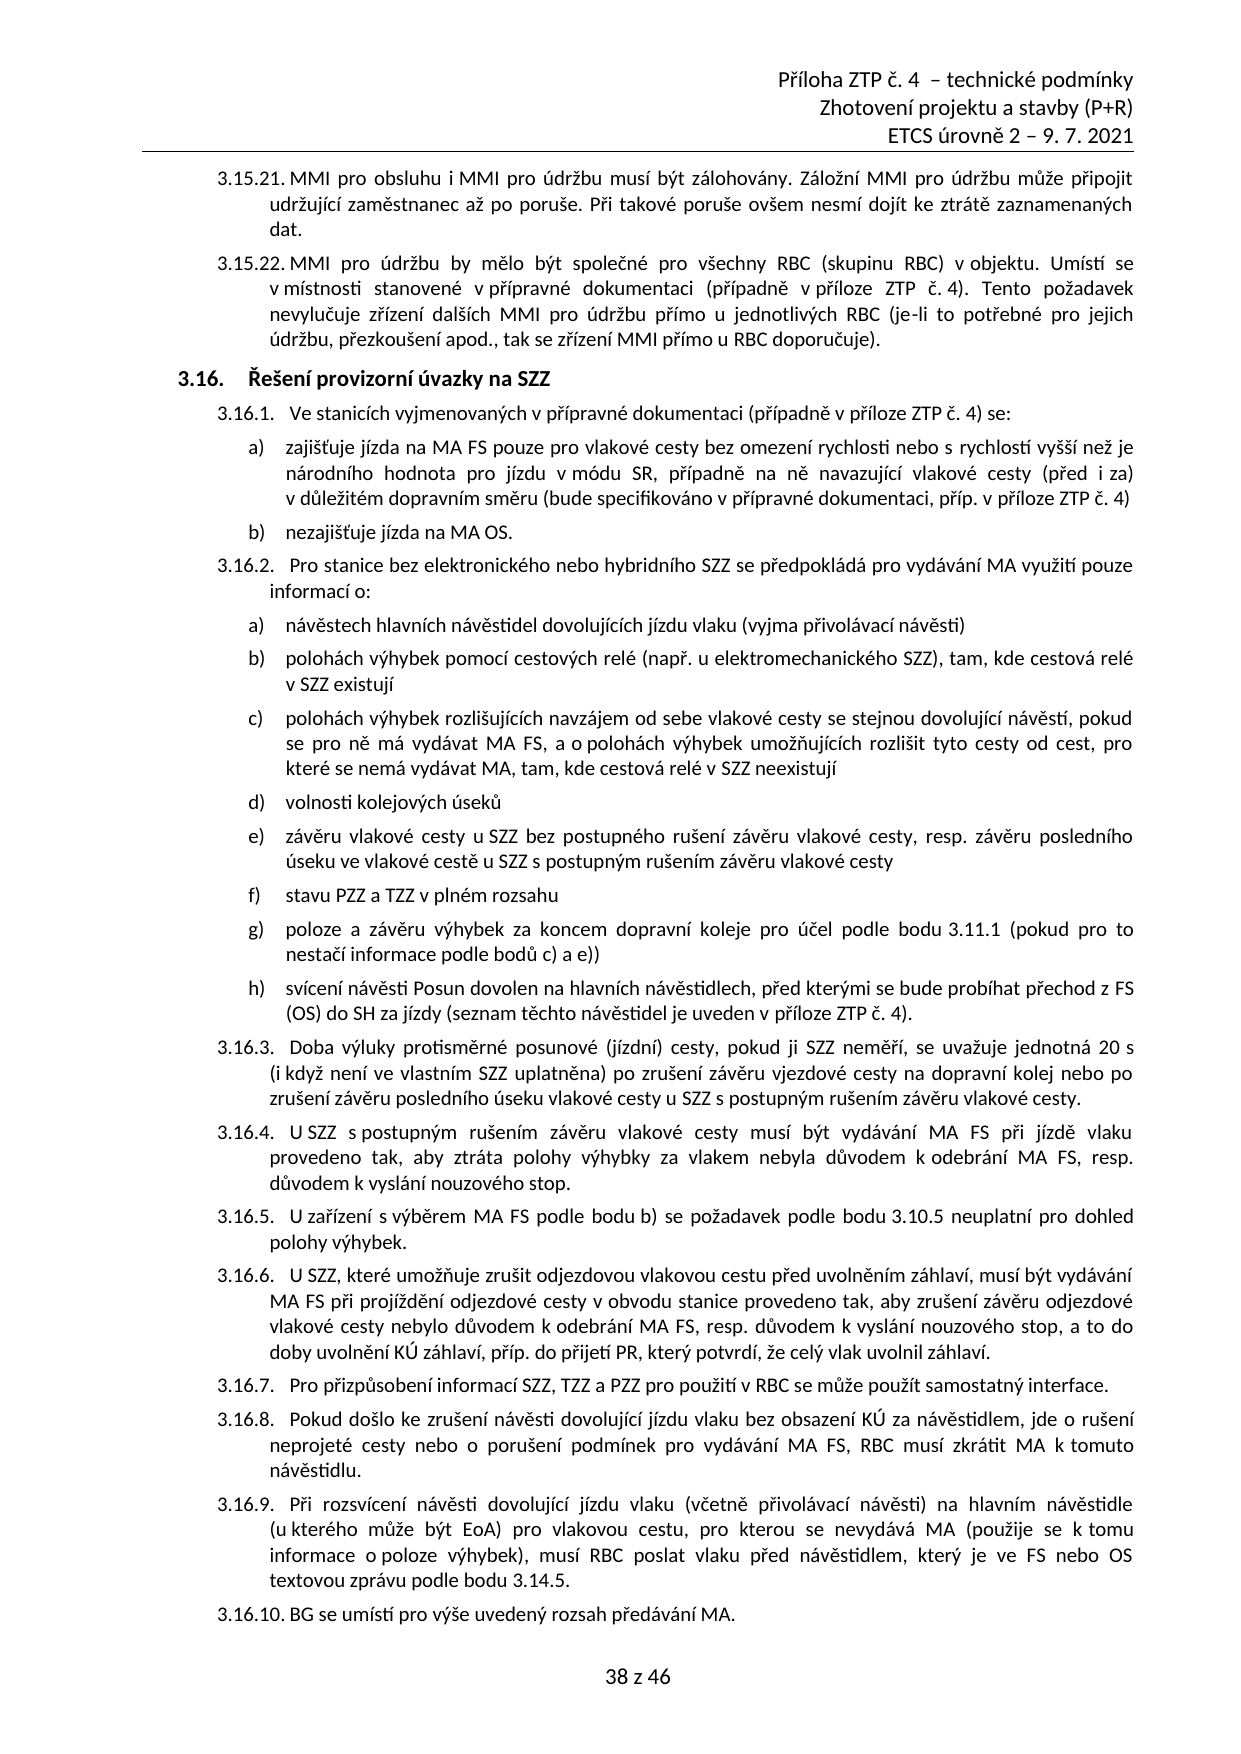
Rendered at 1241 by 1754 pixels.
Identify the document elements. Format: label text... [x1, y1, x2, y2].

text nezajišťuje jízda na MA OS. [248, 519, 1134, 544]
text poloze a závěru výhybek za koncem dopravní koleje pro účel podle bodu 3.11.1 (pokud pro to nestačí informace podle bodů c) a e)) [248, 916, 1134, 967]
text polohách výhybek rozlišujících navzájem od sebe vlakové cesty se stejnou dovolující návěstí, pokud se pro ně má vydávat MA FS, a o polohách výhybek umožňujících rozlišit tyto cesty od cest, pro které se nemá vydávat MA, tam, kde cestová relé v SZZ neexistují [248, 705, 1134, 781]
text Při rozsvícení návěsti dovolující jízdu vlaku (včetně přivolávací návěsti) na hlavním návěstidle (u kterého může být EoA) pro vlakovou cestu, pro kterou se nevydává MA (použije se k tomu informace o poloze výhybek), musí RBC poslat vlaku před návěstidlem, který je ve FS nebo OS textovou zprávu podle bodu 3.14.5. [217, 1491, 1134, 1593]
text závěru vlakové cesty u SZZ bez postupného rušení závěru vlakové cesty, resp. závěru posledního úseku ve vlakové cestě u SZZ s postupným rušením závěru vlakové cesty [248, 823, 1134, 874]
text volnosti kolejových úseků [248, 789, 1134, 815]
text Řešení provizorní úvazky na SZZ [177, 364, 1134, 392]
text MMI pro údržbu by mělo být společné pro všechny RBC (skupinu RBC) v objektu. Umístí se v místnosti stanovené v přípravné dokumentaci (případně v příloze ZTP č. 4). Tento požadavek nevylučuje zřízení dalších MMI pro údržbu přímo u jednotlivých RBC (je-li to potřebné pro jejich údržbu, přezkoušení apod., tak se zřízení MMI přímo u RBC doporučuje). [217, 250, 1134, 352]
text BG se umístí pro výše uvedený rozsah předávání MA. [217, 1601, 1134, 1626]
text Pro přizpůsobení informací SZZ, TZZ a PZZ pro použití v RBC se může použít samostatný interface. [217, 1373, 1134, 1398]
list návěstech hlavních návěstidel dovolujících jízdu vlaku (vyjma přivolávací návěsti) [248, 612, 1134, 637]
text U SZZ, které umožňuje zrušit odjezdovou vlakovou cestu před uvolněním záhlaví, musí být vydávání MA FS při projíždění odjezdové cesty v obvodu stanice provedeno tak, aby zrušení závěru odjezdové vlakové cesty nebylo důvodem k odebrání MA FS, resp. důvodem k vyslání nouzového stop, a to do doby uvolnění KÚ záhlaví, příp. do přijetí PR, který potvrdí, že celý vlak uvolnil záhlaví. [217, 1263, 1134, 1364]
text MMI pro obsluhu i MMI pro údržbu musí být zálohovány. Záložní MMI pro údržbu může připojit udržující zaměstnanec až po poruše. Při takové poruše ovšem nesmí dojít ke ztrátě zaznamenaných dat. [217, 165, 1134, 242]
list zajišťuje jízda na MA FS pouze pro vlakové cesty bez omezení rychlosti nebo s rychlostí vyšší než je národního hodnota pro jízdu v módu SR, případně na ně navazující vlakové cesty (před i za) v důležitém dopravním směru (bude specifikováno v přípravné dokumentaci, příp. v příloze ZTP č. 4) [248, 434, 1134, 511]
text Ve stanicích vyjmenovaných v přípravné dokumentaci (případně v příloze ZTP č. 4) se: [217, 401, 1134, 426]
text U SZZ s postupným rušením závěru vlakové cesty musí být vydávání MA FS při jízdě vlaku provedeno tak, aby ztráta polohy výhybky za vlakem nebyla důvodem k odebrání MA FS, resp. důvodem k vyslání nouzového stop. [217, 1119, 1134, 1195]
text Pro stanice bez elektronického nebo hybridního SZZ se předpokládá pro vydávání MA využití pouze informací o: [217, 553, 1134, 603]
text U zařízení s výběrem MA FS podle bodu b) se požadavek podle bodu 3.10.5 neuplatní pro dohled polohy výhybek. [217, 1203, 1134, 1254]
text Doba výluky protisměrné posunové (jízdní) cesty, pokud ji SZZ neměří, se uvažuje jednotná 20 s (i když není ve vlastním SZZ uplatněna) po zrušení závěru vjezdové cesty na dopravní kolej nebo po zrušení závěru posledního úseku vlakové cesty u SZZ s postupným rušením závěru vlakové cesty. [217, 1034, 1134, 1111]
text stavu PZZ a TZZ v plném rozsahu [248, 882, 1134, 908]
text svícení návěsti Posun dovolen na hlavních návěstidlech, před kterými se bude probíhat přechod z FS (OS) do SH za jízdy (seznam těchto návěstidel je uveden v příloze ZTP č. 4). [248, 975, 1134, 1026]
text polohách výhybek pomocí cestových relé (např. u elektromechanického SZZ), tam, kde cestová relé v SZZ existují [248, 646, 1134, 696]
text Pokud došlo ke zrušení návěsti dovolující jízdu vlaku bez obsazení KÚ za návěstidlem, jde o rušení neprojeté cesty nebo o porušení podmínek pro vydávání MA FS, RBC musí zkrátit MA k tomuto návěstidlu. [217, 1406, 1134, 1483]
